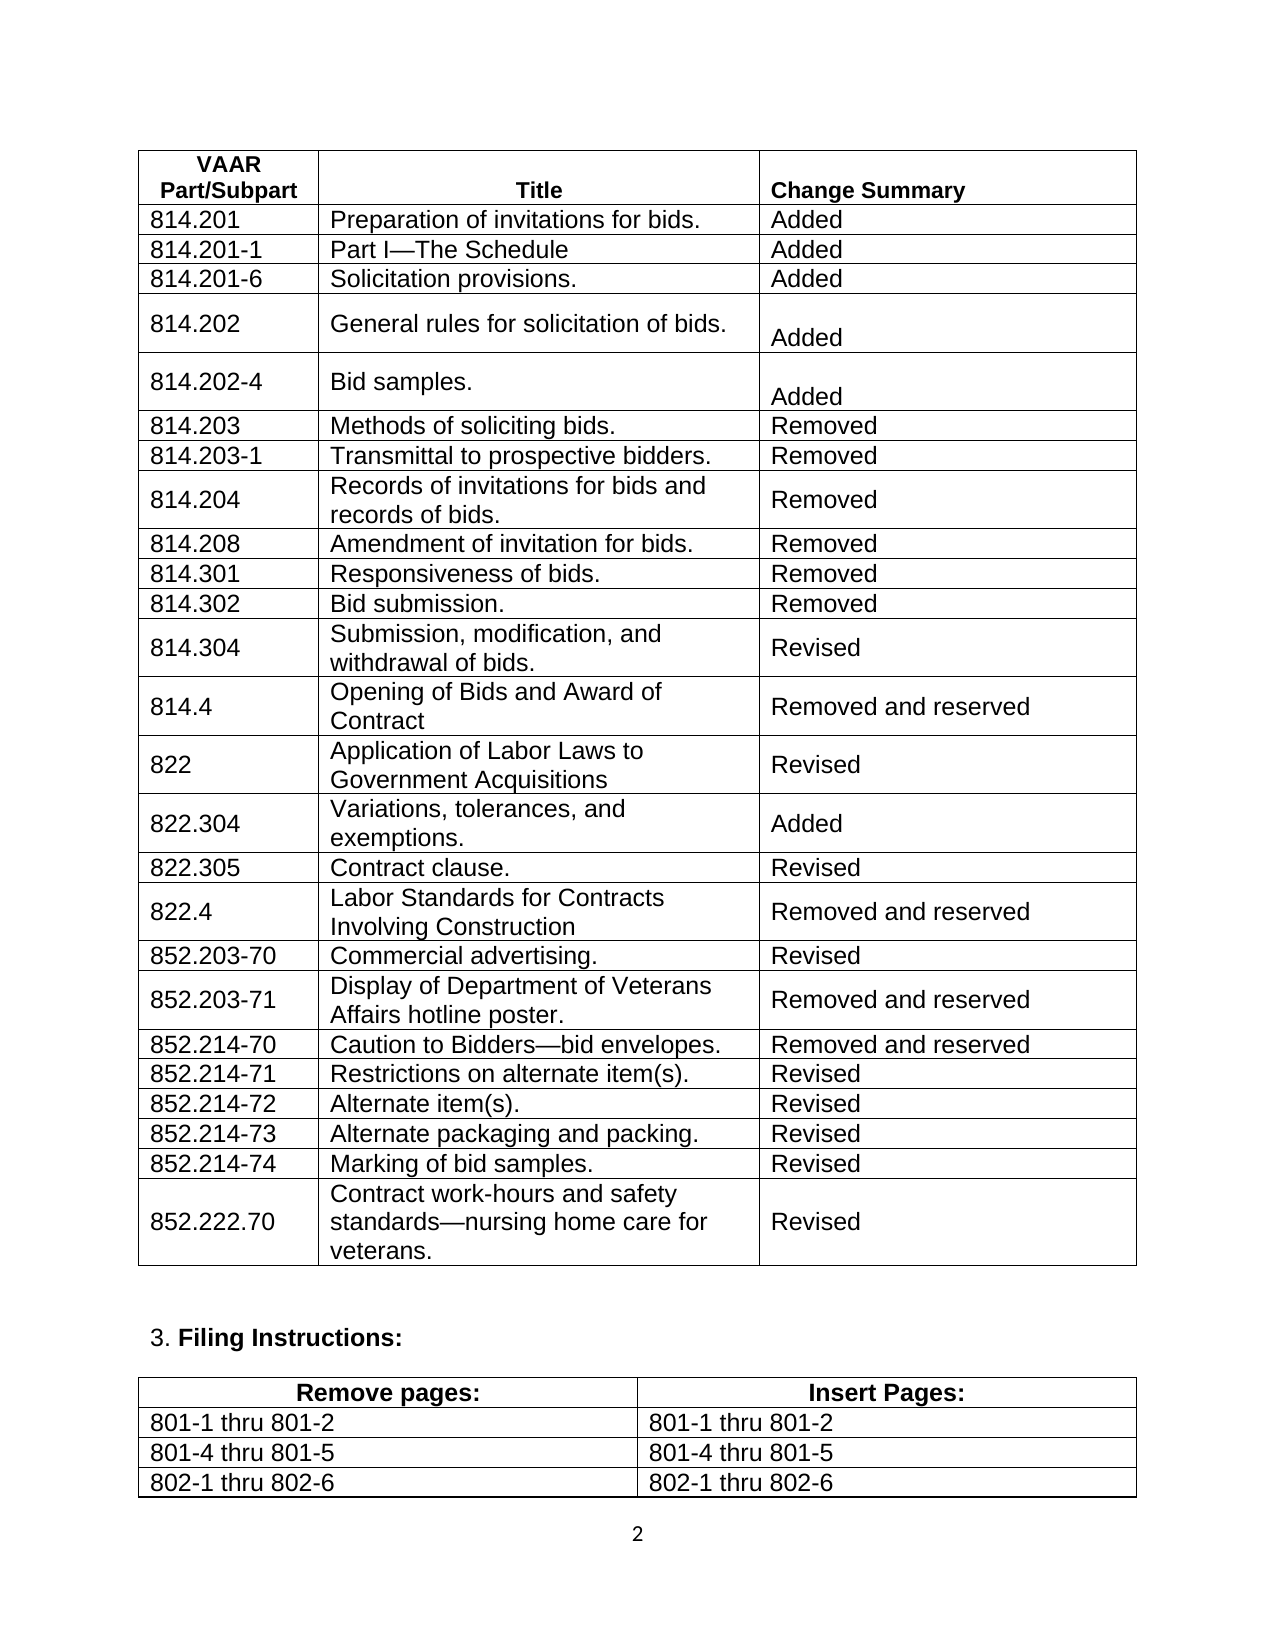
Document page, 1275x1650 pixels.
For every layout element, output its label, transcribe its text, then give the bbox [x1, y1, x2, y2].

table_cell Removed [760, 411, 1136, 440]
table_header VAAR Part/Subpart [139, 151, 318, 204]
table_cell 814.301 [139, 559, 318, 588]
table_cell Revised [760, 619, 1136, 676]
table_cell 814.204 [139, 471, 318, 528]
table_cell Revised [760, 853, 1136, 882]
table_cell 814.201-6 [139, 264, 318, 293]
table_header Change Summary [760, 151, 1136, 204]
table_cell 801-1 thru 801-2 [139, 1408, 637, 1437]
table_cell Opening of Bids and Award of Contract [319, 677, 759, 735]
table_cell Amendment of invitation for bids. [319, 529, 759, 558]
table_cell Preparation of invitations for bids. [319, 205, 759, 233]
table_cell Restrictions on alternate item(s). [319, 1059, 759, 1088]
table_cell 814.201-1 [139, 235, 318, 263]
table_cell Contract clause. [319, 853, 759, 882]
table_cell Methods of soliciting bids. [319, 411, 759, 440]
table_cell Added [760, 353, 1136, 410]
table_header Insert Pages: [638, 1378, 1136, 1407]
table_cell 852.214-73 [139, 1119, 318, 1148]
table_cell Removed and reserved [760, 971, 1136, 1028]
table_cell 852.214-70 [139, 1030, 318, 1058]
table_cell Transmittal to prospective bidders. [319, 441, 759, 470]
table_cell 852.214-72 [139, 1089, 318, 1118]
table_cell Revised [760, 1149, 1136, 1177]
table_cell Revised [760, 1089, 1136, 1118]
table_cell Variations, tolerances, and exemptions. [319, 794, 759, 852]
table_cell Responsiveness of bids. [319, 559, 759, 588]
table_cell 801-4 thru 801-5 [638, 1438, 1136, 1467]
table_cell Contract work-hours and safety standards—nursing home care for veterans. [319, 1179, 759, 1265]
table_cell 814.302 [139, 589, 318, 618]
table_header Title [319, 151, 759, 204]
table_cell 822.4 [139, 883, 318, 940]
table_cell Solicitation provisions. [319, 264, 759, 293]
table_cell 852.214-74 [139, 1149, 318, 1177]
table_cell Removed [760, 559, 1136, 588]
table_cell Removed and reserved [760, 677, 1136, 735]
table_cell 814.4 [139, 677, 318, 735]
table_cell Labor Standards for Contracts Involving Construction [319, 883, 759, 940]
table_cell Removed [760, 471, 1136, 528]
table_cell Added [760, 264, 1136, 293]
table_cell Revised [760, 941, 1136, 970]
table_header Remove pages: [139, 1378, 637, 1407]
table_cell 814.304 [139, 619, 318, 676]
table_cell 802-1 thru 802-6 [638, 1468, 1136, 1496]
table_cell Removed [760, 529, 1136, 558]
table_cell Added [760, 294, 1136, 352]
table_cell Part I—The Schedule [319, 235, 759, 263]
table_cell Revised [760, 1179, 1136, 1265]
table_cell Records of invitations for bids and records of bids. [319, 471, 759, 528]
table_cell Display of Department of Veterans Affairs hotline poster. [319, 971, 759, 1028]
table_cell 852.203-70 [139, 941, 318, 970]
table_cell Revised [760, 1059, 1136, 1088]
table_cell 822.305 [139, 853, 318, 882]
table_cell Bid samples. [319, 353, 759, 410]
table_cell Added [760, 205, 1136, 233]
table_cell Submission, modification, and withdrawal of bids. [319, 619, 759, 676]
table_cell 801-4 thru 801-5 [139, 1438, 637, 1467]
table_cell Removed [760, 589, 1136, 618]
table_cell Revised [760, 736, 1136, 793]
table_cell Caution to Bidders—bid envelopes. [319, 1030, 759, 1058]
table_cell Removed and reserved [760, 1030, 1136, 1058]
table_cell Bid submission. [319, 589, 759, 618]
table_cell 814.203 [139, 411, 318, 440]
table_cell Revised [760, 1119, 1136, 1148]
table_cell 814.201 [139, 205, 318, 233]
table_cell 852.203-71 [139, 971, 318, 1028]
table_cell 822.304 [139, 794, 318, 852]
table_cell Removed and reserved [760, 883, 1136, 940]
table_cell Application of Labor Laws to Government Acquisitions [319, 736, 759, 793]
table_cell Alternate item(s). [319, 1089, 759, 1118]
table_cell Commercial advertising. [319, 941, 759, 970]
table_cell 822 [139, 736, 318, 793]
table_cell 802-1 thru 802-6 [139, 1468, 637, 1496]
text 3. Filing Instructions: [150, 1323, 1125, 1352]
table_cell Marking of bid samples. [319, 1149, 759, 1177]
table_cell 814.208 [139, 529, 318, 558]
table_cell Alternate packaging and packing. [319, 1119, 759, 1148]
table_cell 801-1 thru 801-2 [638, 1408, 1136, 1437]
table_cell General rules for solicitation of bids. [319, 294, 759, 352]
table_cell Added [760, 235, 1136, 263]
table_cell Added [760, 794, 1136, 852]
table_cell 814.202 [139, 294, 318, 352]
table_cell 814.202-4 [139, 353, 318, 410]
table_cell 852.222.70 [139, 1179, 318, 1265]
table_cell Removed [760, 441, 1136, 470]
table_cell 814.203-1 [139, 441, 318, 470]
table_cell 852.214-71 [139, 1059, 318, 1088]
